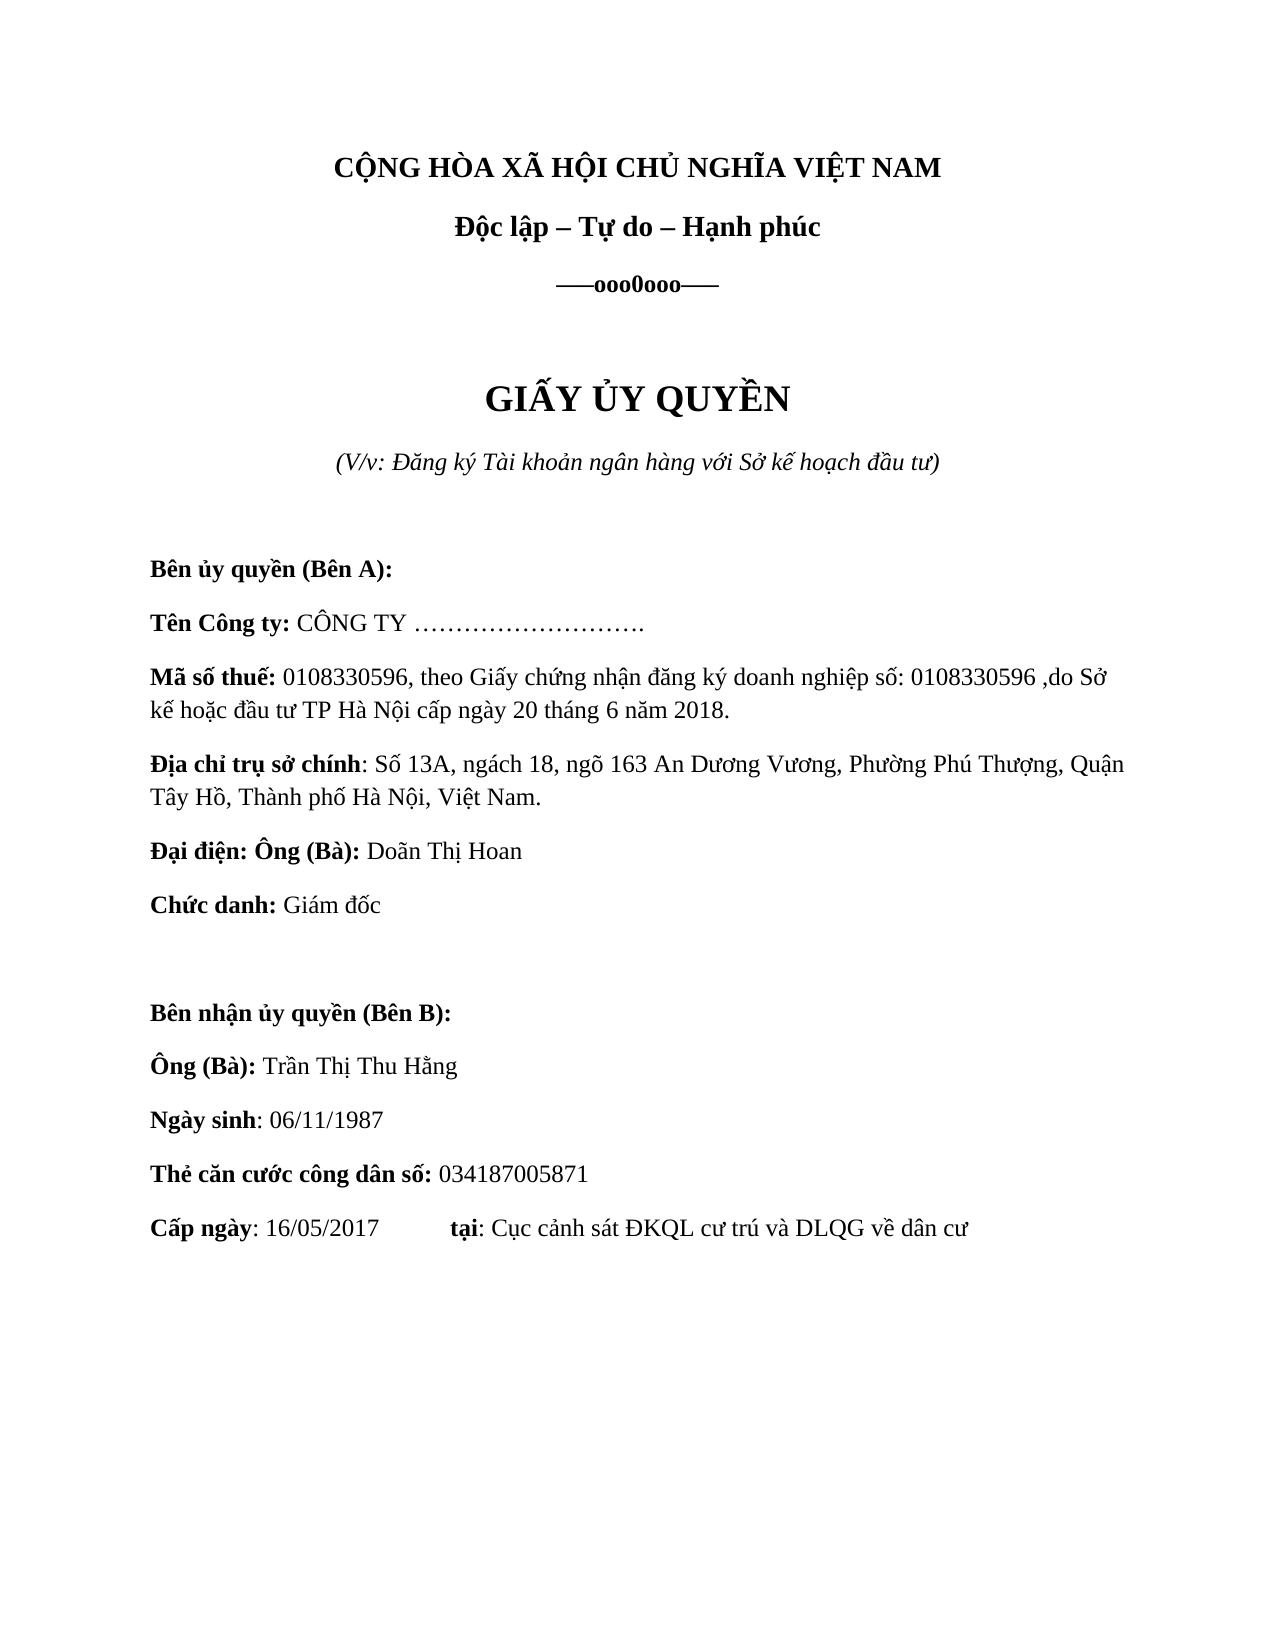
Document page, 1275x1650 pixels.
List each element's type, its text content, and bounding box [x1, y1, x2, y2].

text Ông (Bà): Trần Thị Thu Hằng [150, 1051, 1125, 1080]
text Mã số thuế: 0108330596, theo Giấy chứng nhận đăng ký doanh nghiệp số: 0108330596 ,do Sở kế hoặc đầu tư TP Hà Nội cấp ngày 20 tháng 6 năm 2018. [150, 662, 1125, 724]
text —–ooo0ooo—– [150, 269, 1125, 297]
text Cấp ngày: 16/05/2017 tại: Cục cảnh sát ĐKQL cư trú và DLQG về dân cư [150, 1213, 1125, 1242]
text Ngày sinh: 06/11/1987 [150, 1105, 1125, 1134]
text Đại điện: Ông (Bà): Doãn Thị Hoan [150, 836, 1125, 865]
text Địa chỉ trụ sở chính: Số 13A, ngách 18, ngõ 163 An Dương Vương, Phường Phú Thượng, Quận Tây Hồ, Thành phố Hà Nội, Việt Nam. [150, 749, 1125, 811]
text GIẤY ỦY QUYỀN [150, 376, 1125, 419]
text Bên nhận ủy quyền (Bên B): [150, 998, 1125, 1026]
text Chức danh: Giám đốc [150, 890, 1125, 919]
text Bên ủy quyền (Bên A): [150, 554, 1125, 583]
text Tên Công ty: CÔNG TY ………………………. [150, 608, 1125, 637]
text Thẻ căn cước công dân số: 034187005871 [150, 1159, 1125, 1188]
text Độc lập – Tự do – Hạnh phúc [150, 209, 1125, 243]
text CỘNG HÒA XÃ HỘI CHỦ NGHĨA VIỆT NAM [150, 150, 1125, 183]
text (V/v: Đăng ký Tài khoản ngân hàng với Sở kế hoạch đầu tư) [150, 447, 1125, 476]
